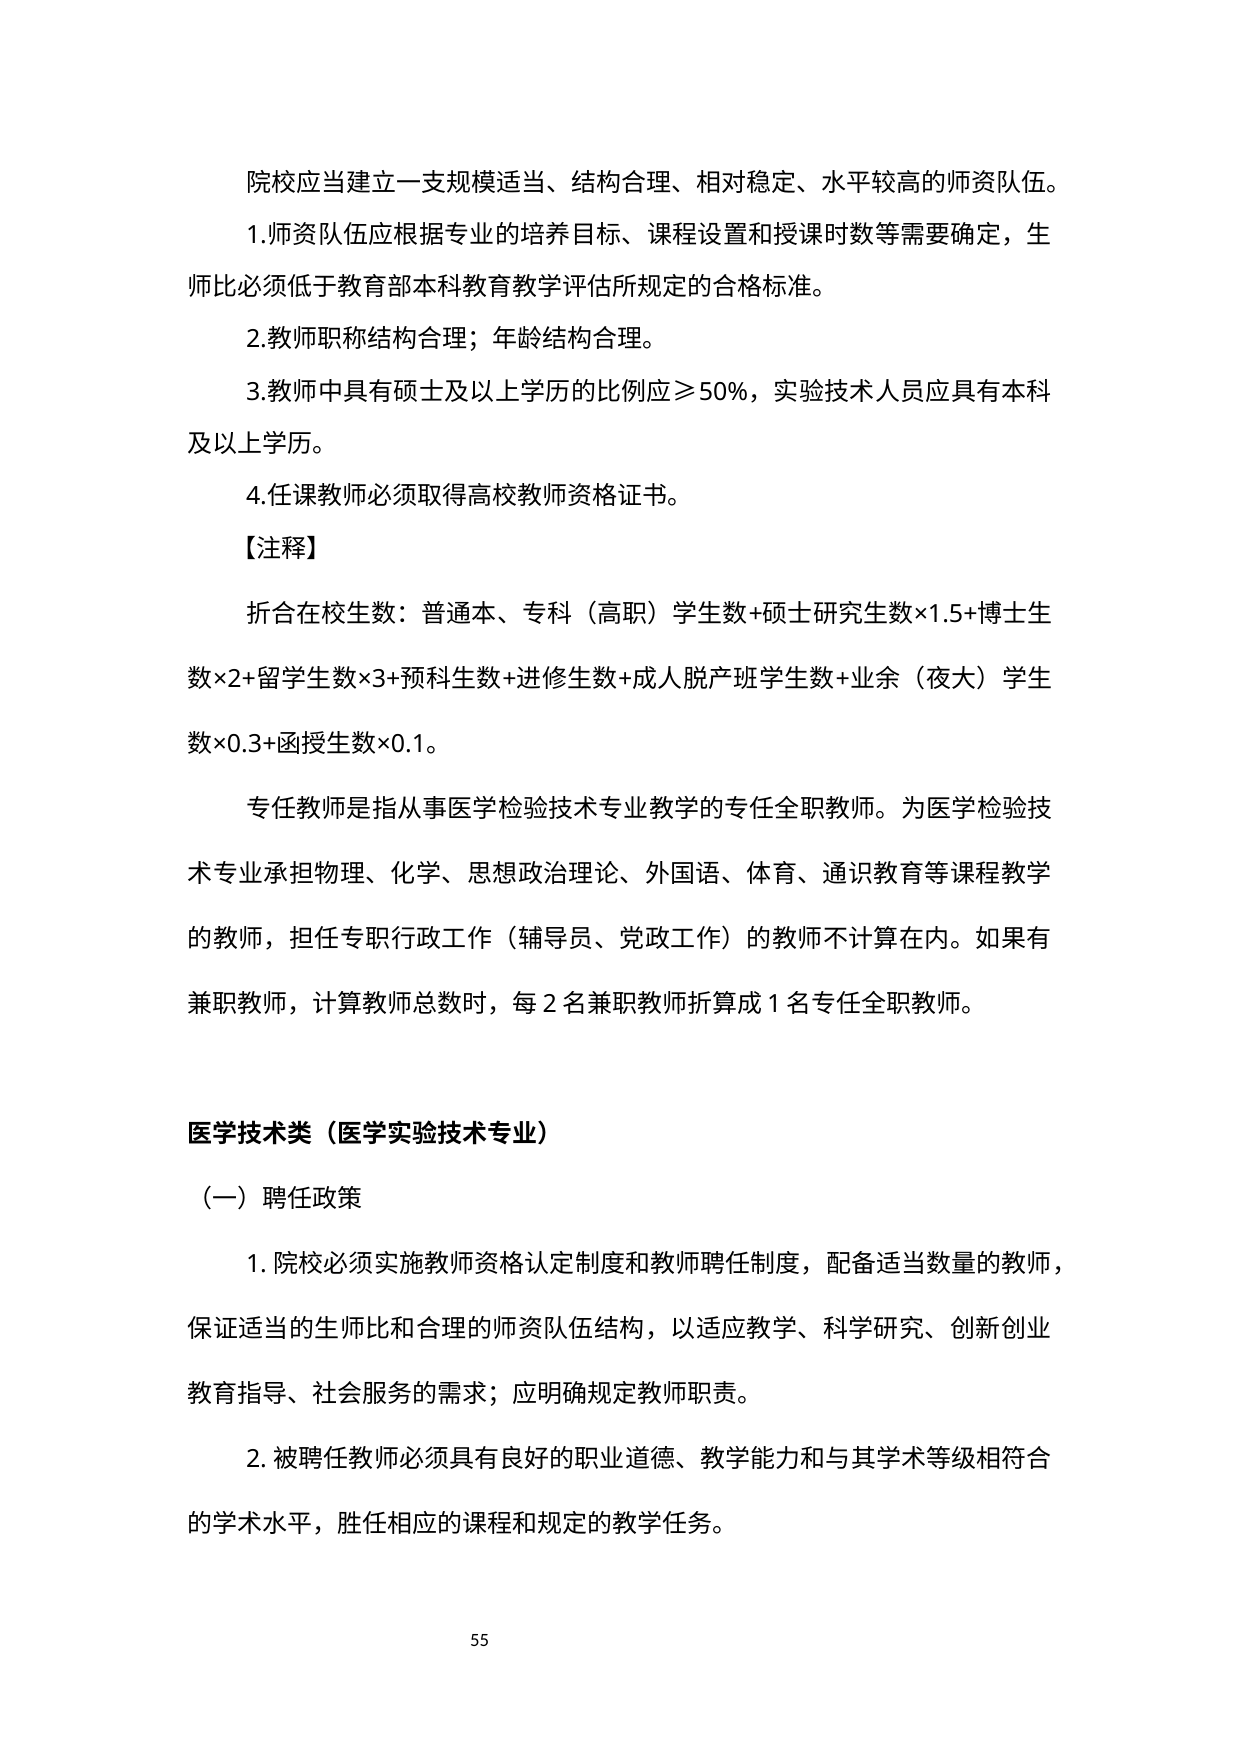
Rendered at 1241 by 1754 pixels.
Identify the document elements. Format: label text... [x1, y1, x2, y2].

text （一）聘任政策 [187, 1164, 1053, 1229]
text 【注释】 [187, 514, 1053, 579]
text 院校应当建立一支规模适当、结构合理、相对稳定、水平较高的师资队伍。 [187, 150, 1053, 202]
text 3.教师中具有硕士及以上学历的比例应≥50%，实验技术人员应具有本科及以上学历。 [187, 358, 1053, 462]
text 2.教师职称结构合理；年龄结构合理。 [187, 306, 1053, 358]
text 专任教师是指从事医学检验技术专业教学的专任全职教师。为医学检验技术专业承担物理、化学、思想政治理论、外国语、体育、通识教育等课程教学的教师，担任专职行政工作（辅导员、党政工作）的教师不计算在内。如果有兼职教师，计算教师总数时，每2名兼职教师折算成1名专任全职教师。 [187, 774, 1053, 1034]
text 1.师资队伍应根据专业的培养目标、课程设置和授课时数等需要确定，生师比必须低于教育部本科教育教学评估所规定的合格标准。 [187, 202, 1053, 306]
text 4.任课教师必须取得高校教师资格证书。 [187, 462, 1053, 514]
text 1. 院校必须实施教师资格认定制度和教师聘任制度，配备适当数量的教师，保证适当的生师比和合理的师资队伍结构，以适应教学、科学研究、创新创业教育指导、社会服务的需求；应明确规定教师职责。 [187, 1229, 1053, 1424]
subtitle 医学技术类（医学实验技术专业） [187, 1099, 1053, 1164]
text 2. 被聘任教师必须具有良好的职业道德、教学能力和与其学术等级相符合的学术水平，胜任相应的课程和规定的教学任务。 [187, 1424, 1053, 1554]
text 折合在校生数：普通本、专科（高职）学生数+硕士研究生数×1.5+博士生数×2+留学生数×3+预科生数+进修生数+成人脱产班学生数+业余（夜大）学生数×0.3+函授生数×0.1。 [187, 579, 1053, 774]
